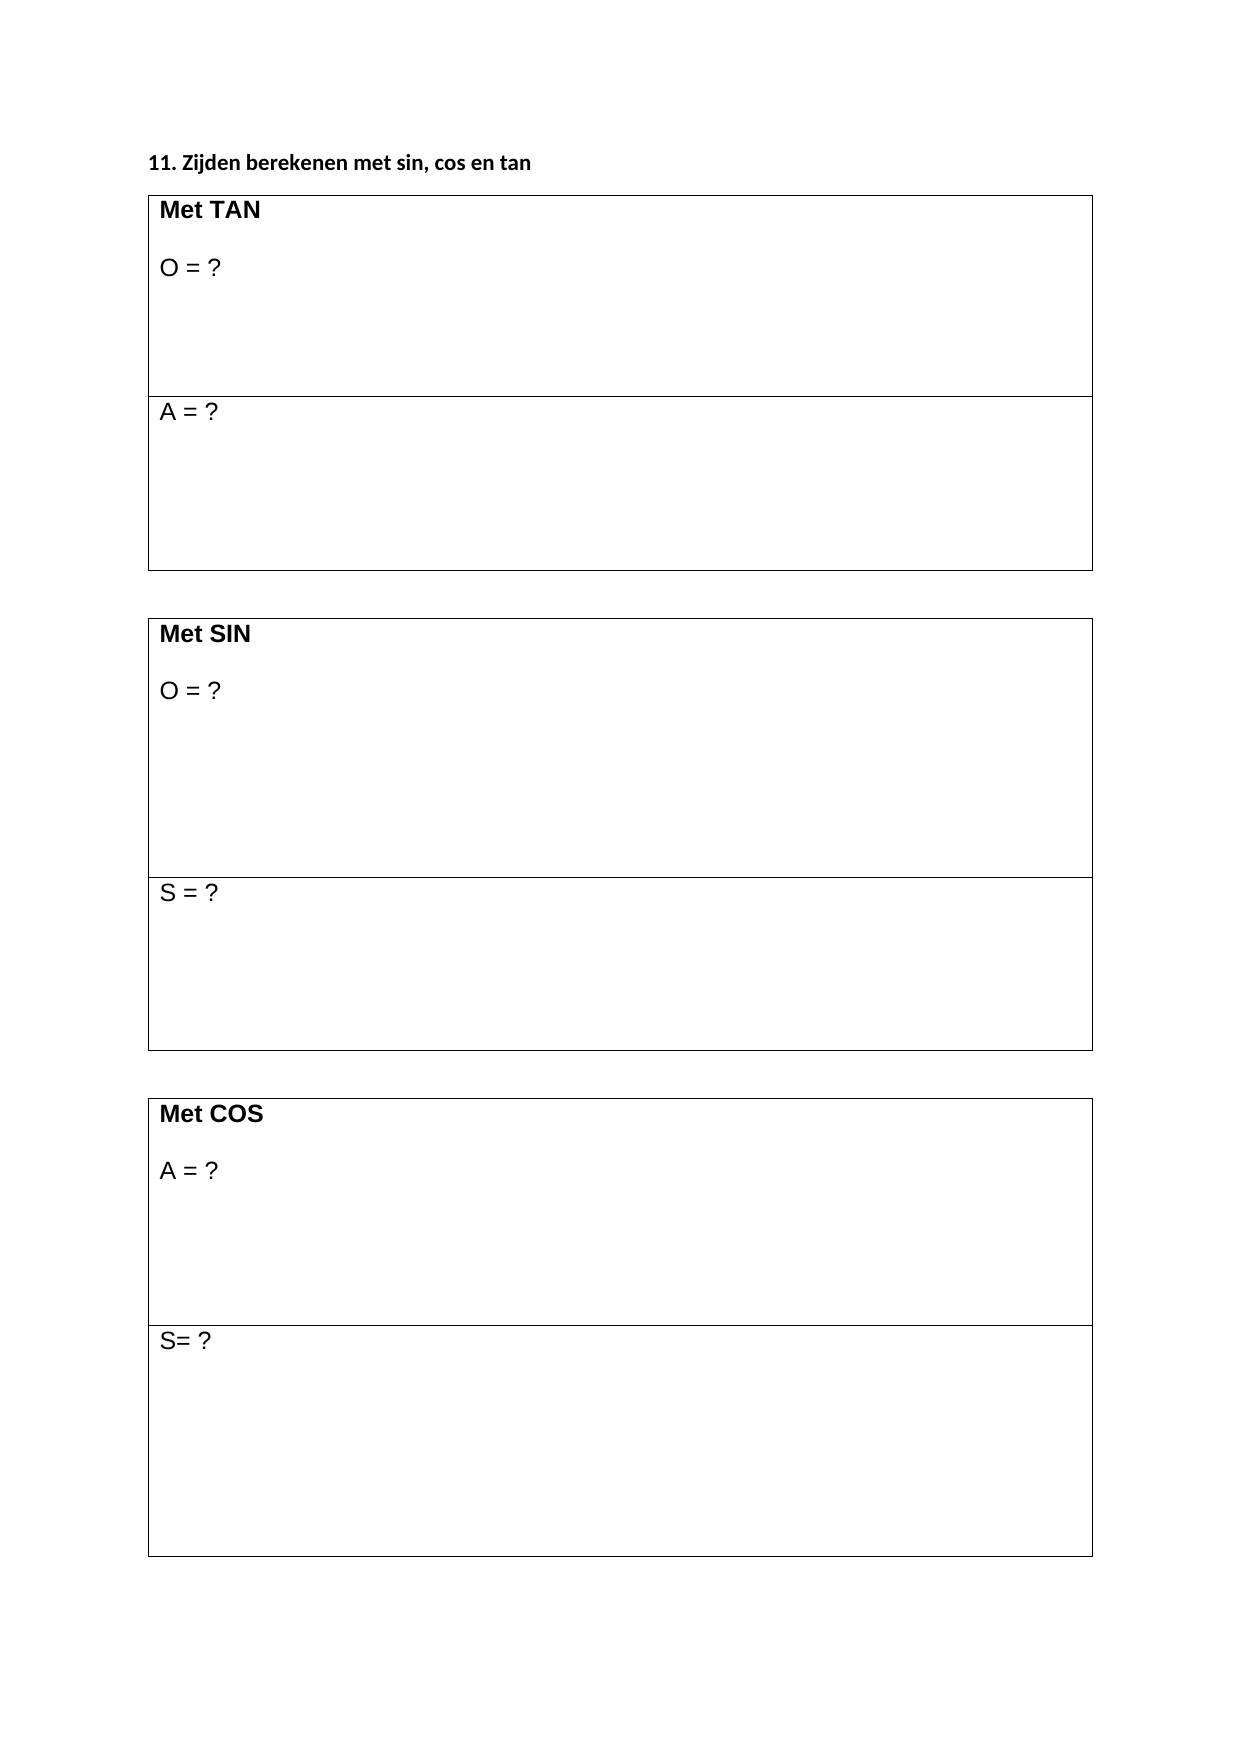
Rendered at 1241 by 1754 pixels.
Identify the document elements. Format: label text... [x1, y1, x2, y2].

table_header Met SIN O = ? [149, 619, 1092, 877]
table_header Met COS A = ? [149, 1099, 1092, 1325]
table_cell A = ? [149, 397, 1092, 569]
text 11. Zijden berekenen met sin, cos en tan [148, 148, 1093, 176]
table_cell S = ? [149, 878, 1092, 1050]
table_header Met TAN O = ? [149, 196, 1092, 396]
table_cell S= ? [149, 1326, 1092, 1556]
